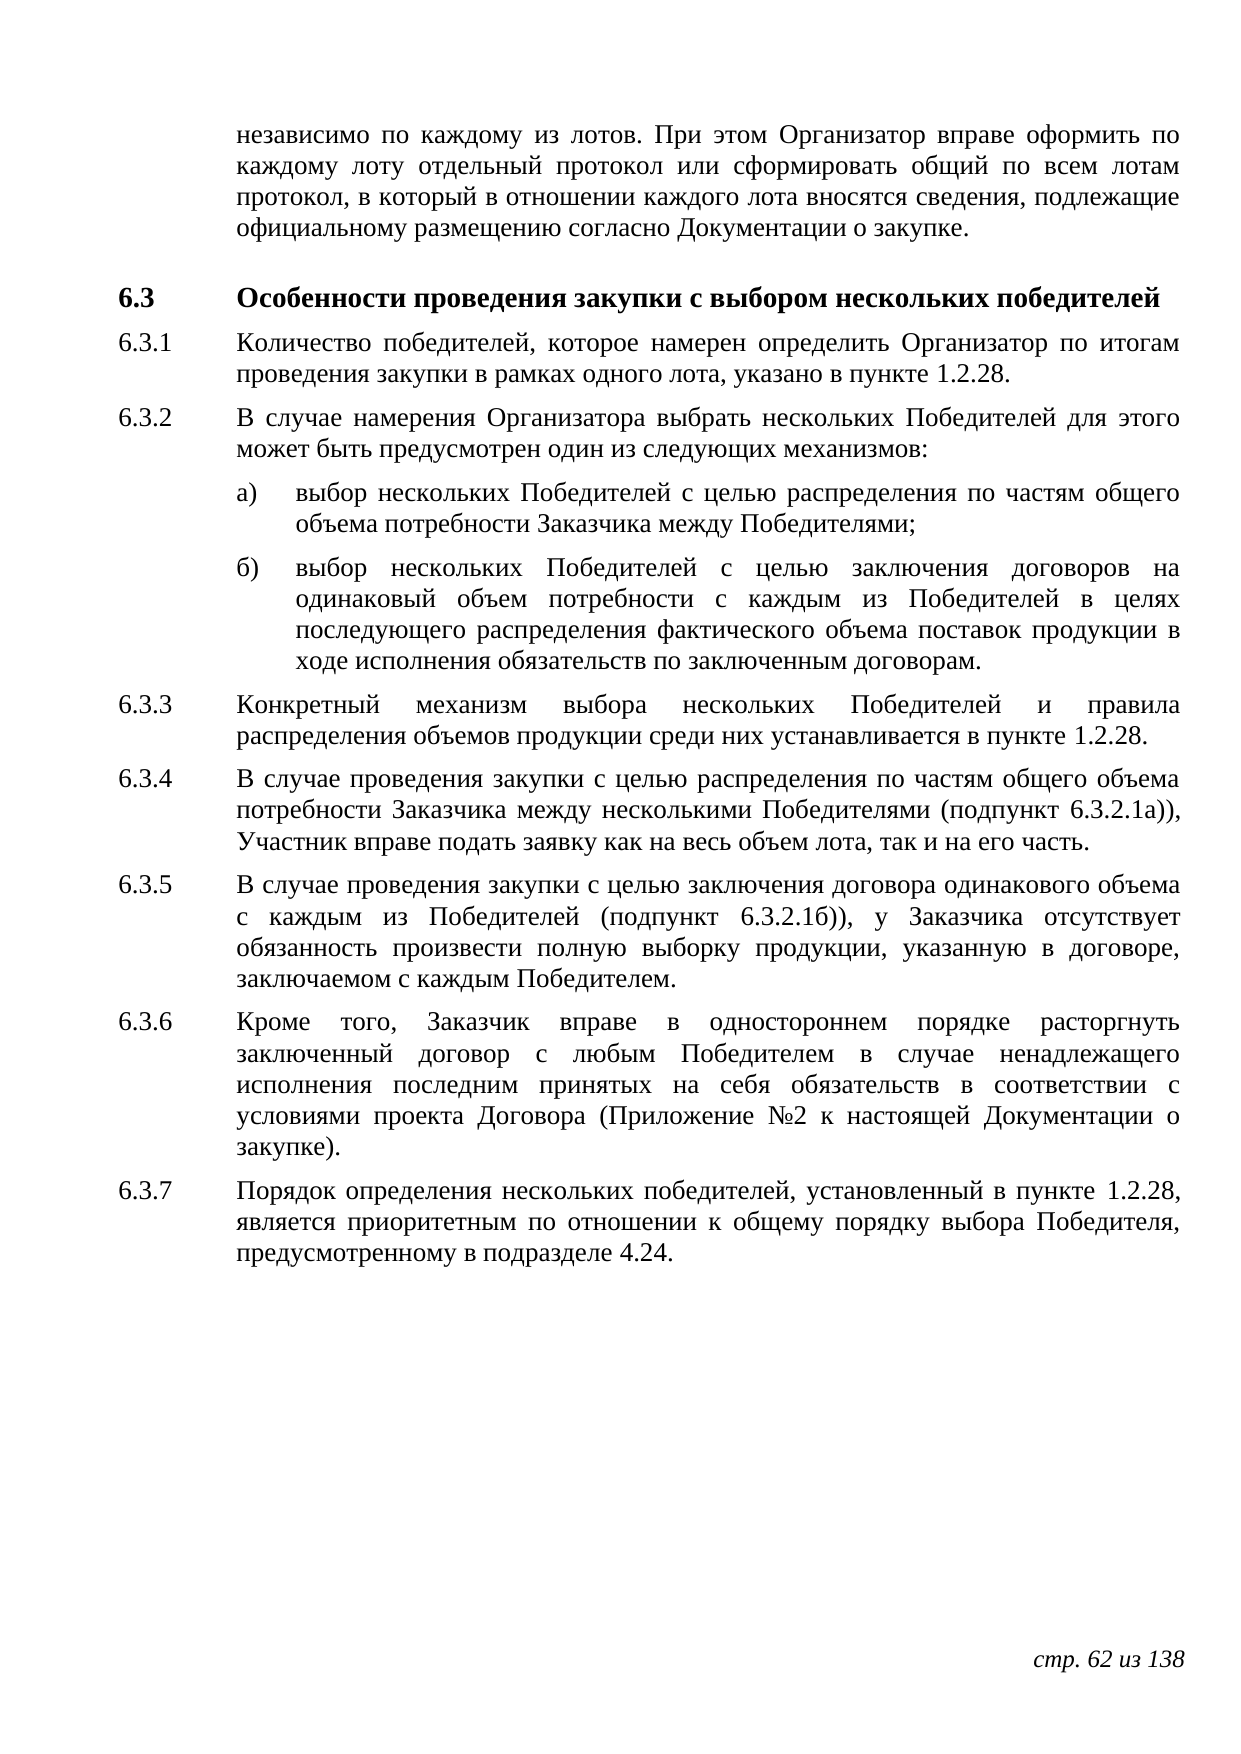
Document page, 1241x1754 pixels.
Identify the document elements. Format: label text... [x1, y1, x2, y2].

text Порядок определения нескольких победителей, установленный в пункте 1.2.28, является приоритетным по отношении к общему порядку выбора Победителя, предусмотренному в подразделе 4.24. [118, 1174, 1181, 1267]
text Конкретный механизм выбора нескольких Победителей и правила распределения объемов продукции среди них устанавливается в пункте 1.2.28. [118, 688, 1181, 750]
text выбор нескольких Победителей с целью заключения договоров на одинаковый объем потребности с каждым из Победителей в целях последующего распределения фактического объема поставок продукции в ходе исполнения обязательств по заключенным договорам. [236, 551, 1181, 675]
text Кроме того, Заказчик вправе в одностороннем порядке расторгнуть заключенный договор с любым Победителем в случае ненадлежащего исполнения последним принятых на себя обязательств в соответствии с условиями проекта Договора (Приложение №2 к настоящей Документации о закупке). [118, 1006, 1181, 1161]
text В случае проведения закупки с целью заключения договора одинакового объема с каждым из Победителей (подпункт 6.3.2б)), у Заказчика отсутствует обязанность произвести полную выборку продукции, указанную в договоре, заключаемом с каждым Победителем. [118, 868, 1181, 993]
text В случае проведения закупки с целью распределения по частям общего объема потребности Заказчика между несколькими Победителями (подпункт 6.3.2а)), Участник вправе подать заявку как на весь объем лота, так и на его часть. [118, 762, 1181, 856]
text выбор нескольких Победителей с целью распределения по частям общего объема потребности Заказчика между Победителями; [236, 476, 1181, 538]
text В случае намерения Организатора выбрать нескольких Победителей для этого может быть предусмотрен один из следующих механизмов: [118, 401, 1181, 463]
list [118, 118, 1181, 243]
subtitle Особенности проведения закупки с выбором нескольких победителей [118, 280, 1181, 314]
text Количество победителей, которое намерен определить Организатор по итогам проведения закупки в рамках одного лота, указано в пункте 1.2.28. [118, 326, 1181, 388]
